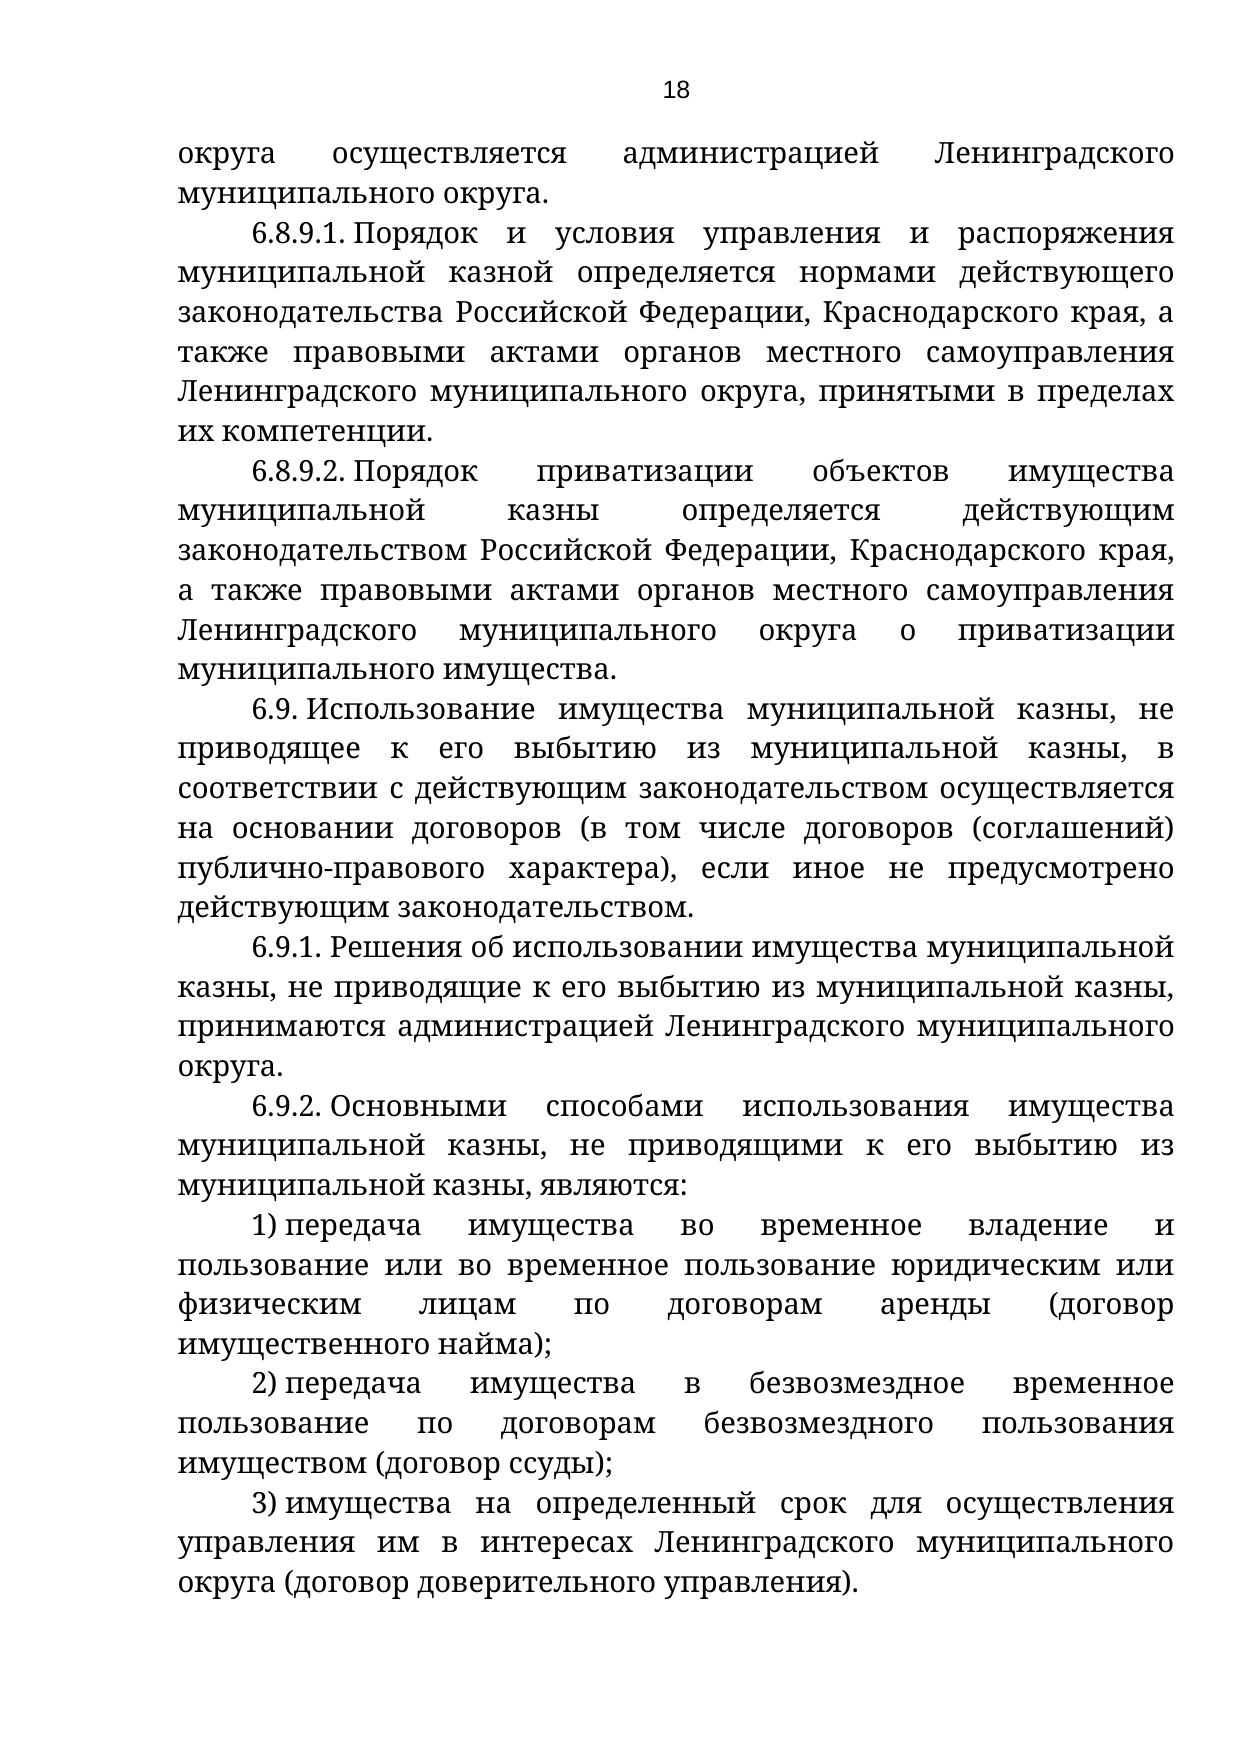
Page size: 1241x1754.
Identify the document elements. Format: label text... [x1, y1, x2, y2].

text 6.8.9.2. Порядок приватизации объектов имущества муниципальной казны определяется действующим законодательством Российской Федерации, Краснодарского края, а также правовыми актами органов местного самоуправления Ленинградского муниципального округа о приватизации муниципального имущества. [177, 450, 1175, 688]
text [177, 132, 1175, 212]
text 3) имущества на определенный срок для осуществления управления им в интересах Ленинградского муниципального округа (договор доверительного управления). [177, 1482, 1175, 1601]
text 6.9. Использование имущества муниципальной казны, не приводящее к его выбытию из муниципальной казны, в соответствии с действующим законодательством осуществляется на основании договоров (в том числе договоров (соглашений) публично-правового характера), если иное не предусмотрено действующим законодательством. [177, 688, 1175, 926]
text 6.9.1. Решения об использовании имущества муниципальной казны, не приводящие к его выбытию из муниципальной казны, принимаются администрацией Ленинградского муниципального округа. [177, 926, 1175, 1085]
text 6.8.9.1. Порядок и условия управления и распоряжения муниципальной казной определяется нормами действующего законодательства Российской Федерации, Краснодарского края, а также правовыми актами органов местного самоуправления Ленинградского муниципального округа, принятыми в пределах их компетенции. [177, 212, 1175, 450]
text 6.9.2. Основными способами использования имущества муниципальной казны, не приводящими к его выбытию из муниципальной казны, являются: [177, 1085, 1175, 1204]
text 2) передача имущества в безвозмездное временное пользование по договорам безвозмездного пользования имуществом (договор ссуды); [177, 1363, 1175, 1482]
text 1) передача имущества во временное владение и пользование или во временное пользование юридическим или физическим лицам по договорам аренды (договор имущественного найма); [177, 1204, 1175, 1363]
